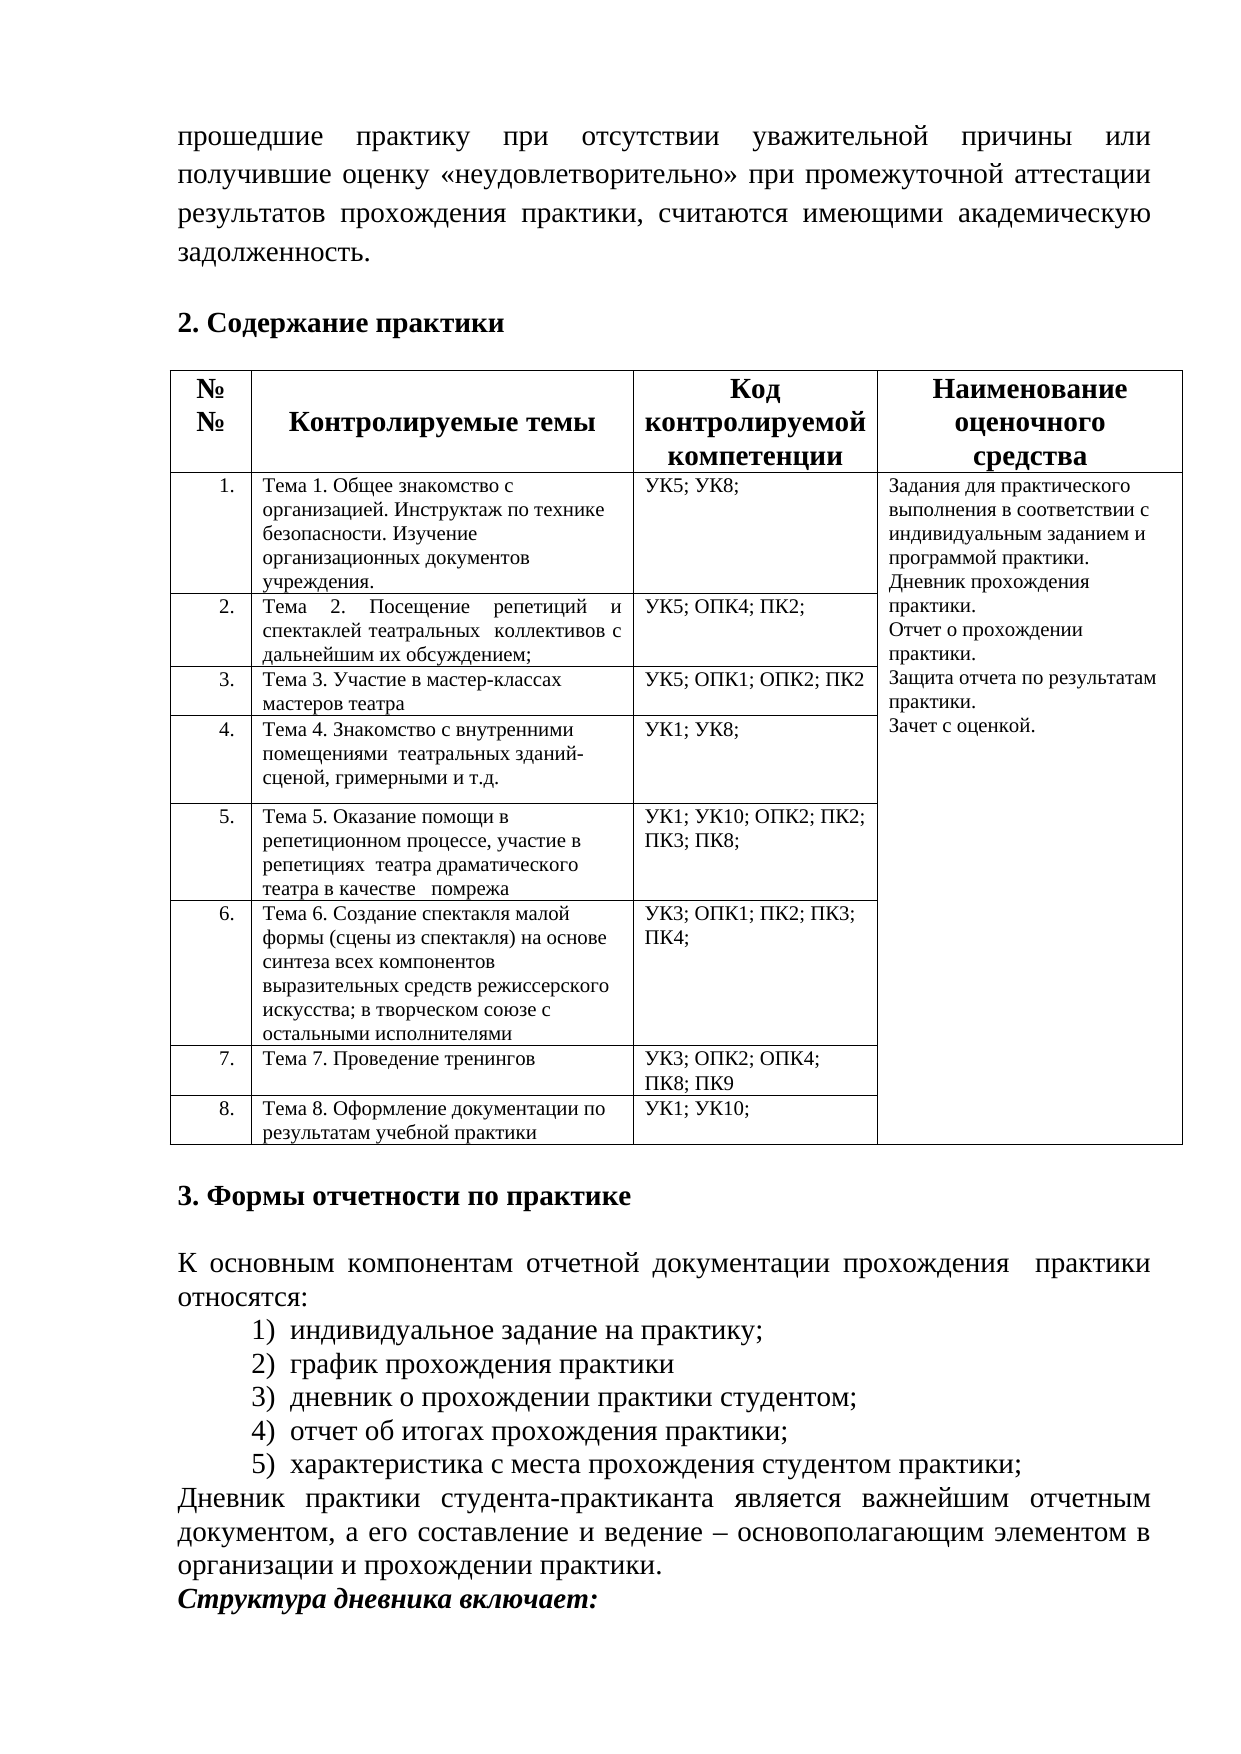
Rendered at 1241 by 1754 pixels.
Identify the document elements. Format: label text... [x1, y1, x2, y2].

table_cell Тема 1. Общее знакомство с организацией. Инструктаж по технике безопасности. Изучение организационных документов учреждения. [252, 473, 633, 593]
text 3. Формы отчетности по практике [177, 1178, 1152, 1212]
table_cell УК1; УК8; [634, 716, 877, 803]
text Дневник практики студента-практиканта является важнейшим отчетным документом, а его составление и ведение – основополагающим элементом в организации и прохождении практики. [177, 1480, 1152, 1581]
table_cell УК5; ОПК4; ПК2; [634, 594, 877, 666]
table_cell Тема 2. Посещение репетиций и спектаклей театральных коллективов с дальнейшим их обсуждением; [252, 594, 633, 666]
table_cell [171, 473, 251, 593]
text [177, 118, 1152, 267]
table_cell [171, 716, 251, 803]
table_cell УК1; УК10; [634, 1096, 877, 1144]
table_cell УК1; УК10; ОПК2; ПК2; ПК3; ПК8; [634, 804, 877, 900]
table_cell [171, 1046, 251, 1094]
table_header №№ [171, 371, 251, 472]
table_cell [171, 901, 251, 1045]
table_cell [171, 594, 251, 666]
list индивидуальное задание на практику; [177, 1312, 1152, 1346]
table_cell УК3; ОПК1; ПК2; ПК3; ПК4; [634, 901, 877, 1045]
table_header Код контролируемой компетенции [634, 371, 877, 472]
table_cell Тема 5. Оказание помощи в репетиционном процессе, участие в репетициях театра драматического театра в качестве помрежа [252, 804, 633, 900]
text К основным компонентам отчетной документации прохождения практики относятся: [177, 1245, 1152, 1312]
table_cell Тема 8. Оформление документации по результатам учебной практики [252, 1096, 633, 1144]
table_cell [171, 804, 251, 900]
table_header Наименование оценочного средства [878, 371, 1182, 472]
table_cell Тема 7. Проведение тренингов [252, 1046, 633, 1094]
table_cell Тема 4. Знакомство с внутренними помещениями театральных зданий- сценой, гримерными и т.д. [252, 716, 633, 803]
table_cell УК5; ОПК1; ОПК2; ПК2 [634, 667, 877, 715]
table_header Контролируемые темы [252, 371, 633, 472]
table_cell [171, 1096, 251, 1144]
list отчет об итогах прохождения практики; [177, 1413, 1152, 1447]
table_cell УК3; ОПК2; ОПК4; ПК8; ПК9 [634, 1046, 877, 1094]
table_cell [171, 667, 251, 715]
list характеристика с места прохождения студентом практики; [177, 1447, 1152, 1480]
list график прохождения практики [177, 1346, 1152, 1379]
table_cell Тема 3. Участие в мастер-классах мастеров театра [252, 667, 633, 715]
table_cell Тема 6. Создание спектакля малой формы (сцены из спектакля) на основе синтеза всех компонентов выразительных средств режиссерского искусства; в творческом союзе с остальными исполнителями [252, 901, 633, 1045]
table_cell УК5; УК8; [634, 473, 877, 593]
text Структура дневника включает: [177, 1581, 1152, 1614]
table_cell Задания для практического выполнения в соответствии с индивидуальным заданием и программой практики. Дневник прохождения практики. Отчет о прохождении практики. Защита отчета по результатам практики. Зачет с оценкой. [878, 473, 1182, 1144]
list дневник о прохождении практики студентом; [177, 1379, 1152, 1413]
text 2. Содержание практики [177, 305, 1152, 339]
